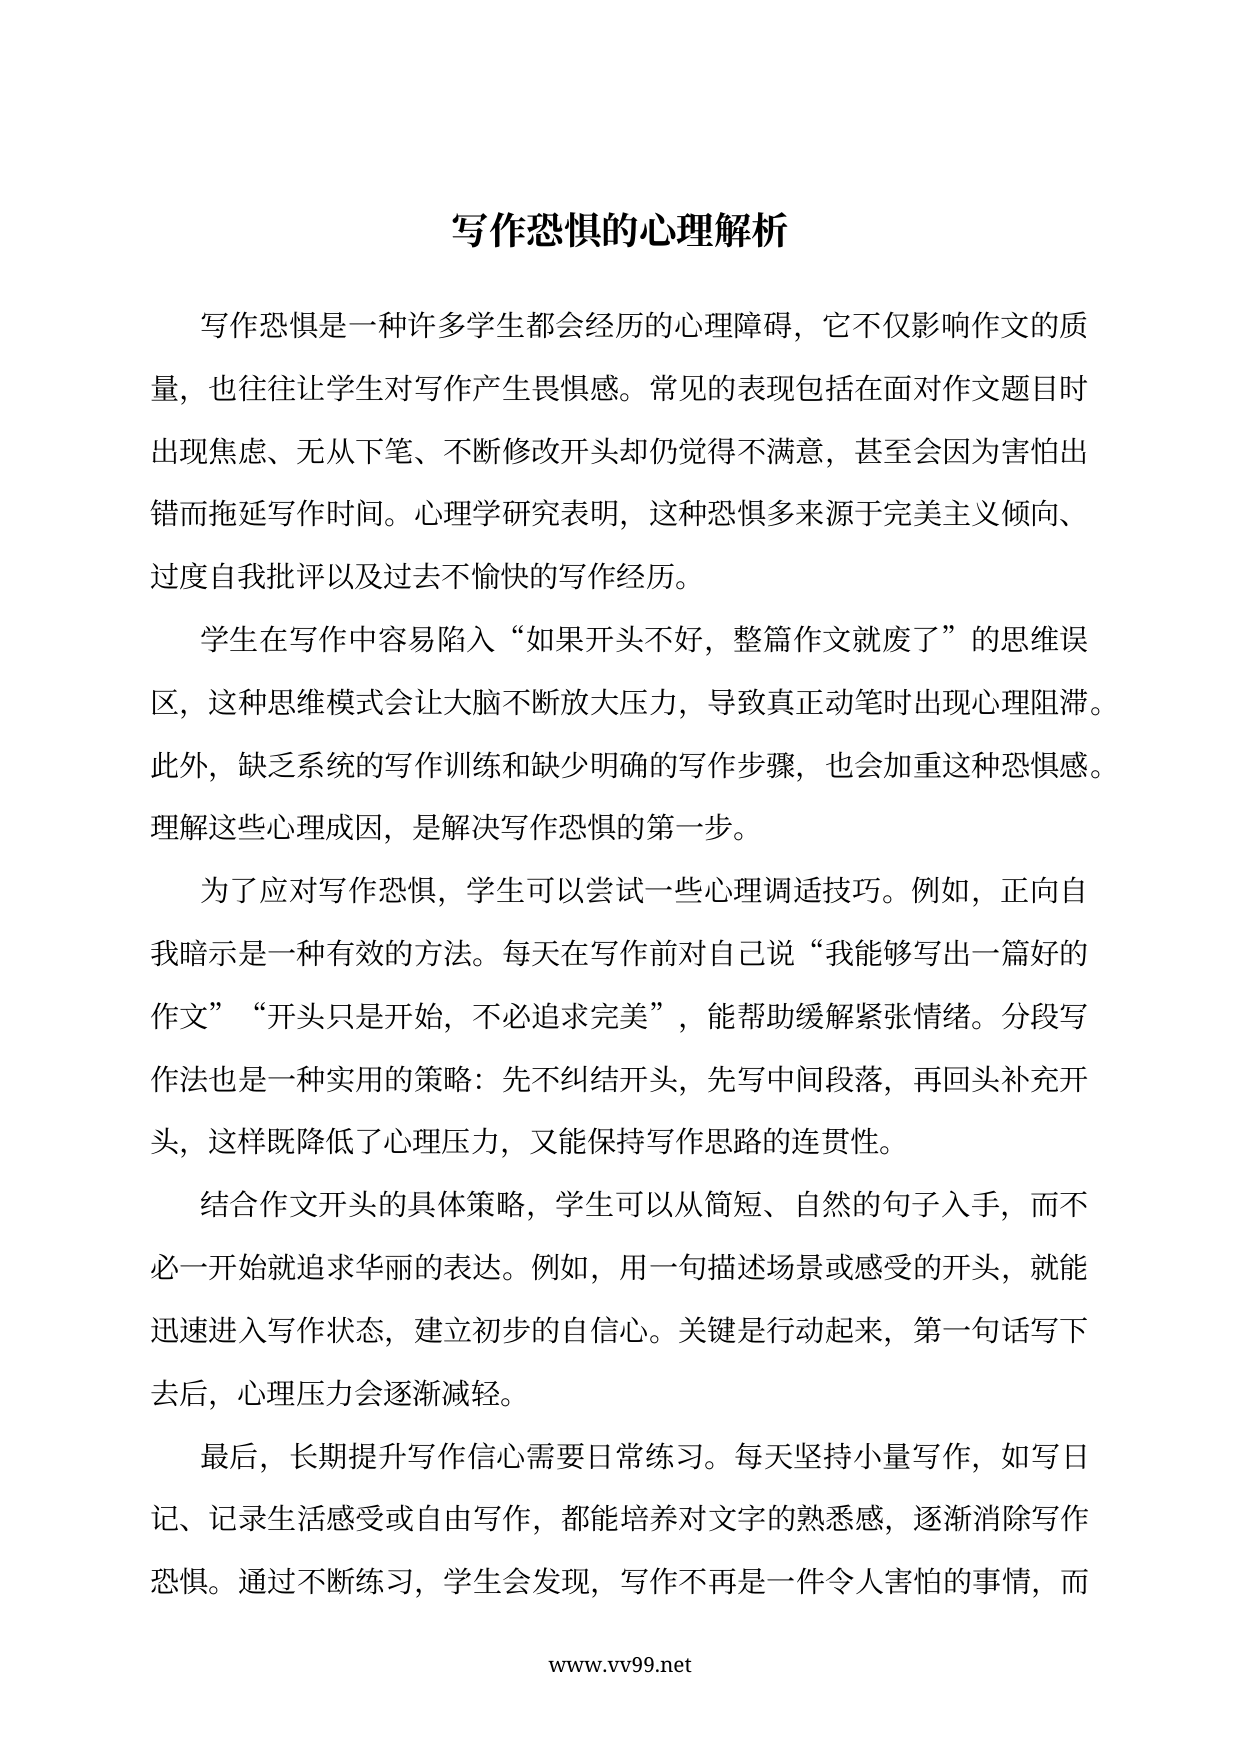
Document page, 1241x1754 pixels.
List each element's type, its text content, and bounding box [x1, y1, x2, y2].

text 结合作文开头的具体策略，学生可以从简短、自然的句子入手，而不必一开始就追求华丽的表达。例如，用一句描述场景或感受的开头，就能迅速进入写作状态，建立初步的自信心。关键是行动起来，第一句话写下去后，心理压力会逐渐减轻。 [150, 1182, 1090, 1412]
text 写作恐惧是一种许多学生都会经历的心理障碍，它不仅影响作文的质量，也往往让学生对写作产生畏惧感。常见的表现包括在面对作文题目时出现焦虑、无从下笔、不断修改开头却仍觉得不满意，甚至会因为害怕出错而拖延写作时间。心理学研究表明，这种恐惧多来源于完美主义倾向、过度自我批评以及过去不愉快的写作经历。 [150, 303, 1090, 596]
text 学生在写作中容易陷入“如果开头不好，整篇作文就废了”的思维误区，这种思维模式会让大脑不断放大压力，导致真正动笔时出现心理阻滞。此外，缺乏系统的写作训练和缺少明确的写作步骤，也会加重这种恐惧感。理解这些心理成因，是解决写作恐惧的第一步。 [150, 617, 1090, 847]
subtitle 写作恐惧的心理解析 [150, 201, 1090, 255]
text 为了应对写作恐惧，学生可以尝试一些心理调适技巧。例如，正向自我暗示是一种有效的方法。每天在写作前对自己说“我能够写出一篇好的作文”“开头只是开始，不必追求完美”，能帮助缓解紧张情绪。分段写作法也是一种实用的策略：先不纠结开头，先写中间段落，再回头补充开头，这样既降低了心理压力，又能保持写作思路的连贯性。 [150, 868, 1090, 1161]
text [150, 1433, 1090, 1601]
